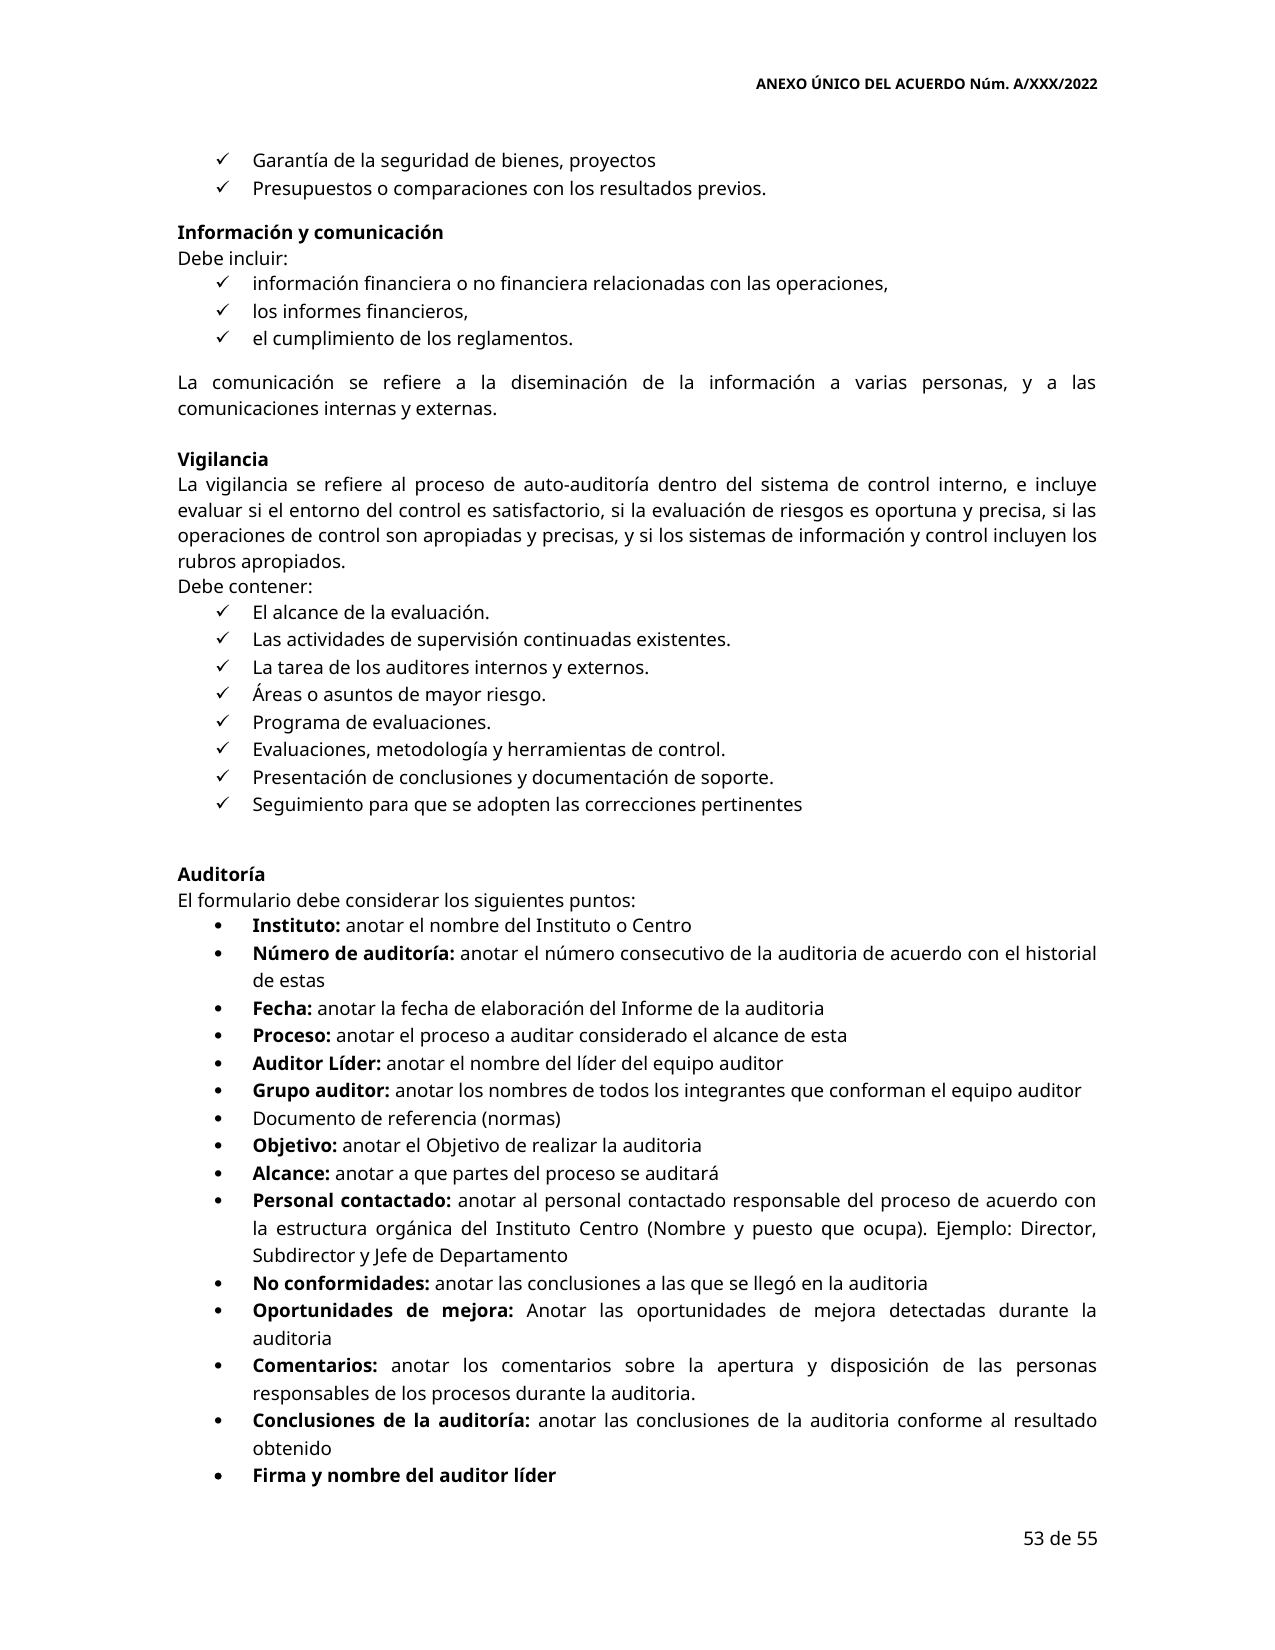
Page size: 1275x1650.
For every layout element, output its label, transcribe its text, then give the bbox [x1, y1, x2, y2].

text La comunicación se refiere a la diseminación de la información a varias personas, y a las comunicaciones internas y externas. [177, 369, 1098, 421]
list Objetivo: anotar el Objetivo de realizar la auditoria [215, 1132, 1098, 1158]
list Presentación de conclusiones y documentación de soporte. [215, 764, 1098, 790]
text Debe incluir: [177, 245, 1098, 270]
list Evaluaciones, metodología y herramientas de control. [215, 737, 1098, 762]
text Debe contener: [177, 574, 1098, 599]
list Áreas o asuntos de mayor riesgo. [215, 682, 1098, 707]
text Vigilancia [177, 446, 1098, 472]
list No conformidades: anotar las conclusiones a las que se llegó en la auditoria [215, 1270, 1098, 1296]
list La tarea de los auditores internos y externos. [215, 654, 1098, 680]
text Auditoría [177, 861, 1098, 887]
list Documento de referencia (normas) [215, 1105, 1098, 1131]
list Grupo auditor: anotar los nombres de todos los integrantes que conforman el equipo auditor [215, 1077, 1098, 1103]
list Programa de evaluaciones. [215, 709, 1098, 735]
text Información y comunicación [177, 219, 1098, 245]
list Comentarios: anotar los comentarios sobre la apertura y disposición de las personas responsables de los procesos durante la auditoria. [215, 1352, 1098, 1406]
list Las actividades de supervisión continuadas existentes. [215, 627, 1098, 652]
list Fecha: anotar la fecha de elaboración del Informe de la auditoria [215, 995, 1098, 1021]
list Firma y nombre del auditor líder [215, 1462, 1098, 1488]
list Instituto: anotar el nombre del Instituto o Centro [215, 912, 1098, 938]
list Garantía de la seguridad de bienes, proyectos [215, 148, 1098, 173]
list El alcance de la evaluación. [215, 599, 1098, 625]
text El formulario debe considerar los siguientes puntos: [177, 887, 1098, 912]
list Alcance: anotar a que partes del proceso se auditará [215, 1160, 1098, 1186]
list Conclusiones de la auditoría: anotar las conclusiones de la auditoria conforme al resultado obtenido [215, 1407, 1098, 1461]
list Número de auditoría: anotar el número consecutivo de la auditoria de acuerdo con el historial de estas [215, 940, 1098, 993]
list Seguimiento para que se adopten las correcciones pertinentes [215, 792, 1098, 817]
list Auditor Líder: anotar el nombre del líder del equipo auditor [215, 1050, 1098, 1076]
list Proceso: anotar el proceso a auditar considerado el alcance de esta [215, 1022, 1098, 1048]
list Oportunidades de mejora: Anotar las oportunidades de mejora detectadas durante la auditoria [215, 1297, 1098, 1351]
list información financiera o no financiera relacionadas con las operaciones, [215, 270, 1098, 296]
list los informes financieros, [215, 298, 1098, 323]
list el cumplimiento de los reglamentos. [215, 325, 1098, 351]
text La vigilancia se refiere al proceso de auto-auditoría dentro del sistema de control interno, e incluye evaluar si el entorno del control es satisfactorio, si la evaluación de riesgos es oportuna y precisa, si las operaciones de control son apropiadas y precisas, y si los sistemas de información y control incluyen los rubros apropiados. [177, 472, 1098, 574]
list Personal contactado: anotar al personal contactado responsable del proceso de acuerdo con la estructura orgánica del Instituto Centro (Nombre y puesto que ocupa). Ejemplo: Director, Subdirector y Jefe de Departamento [215, 1187, 1098, 1268]
list Presupuestos o comparaciones con los resultados previos. [215, 175, 1098, 201]
